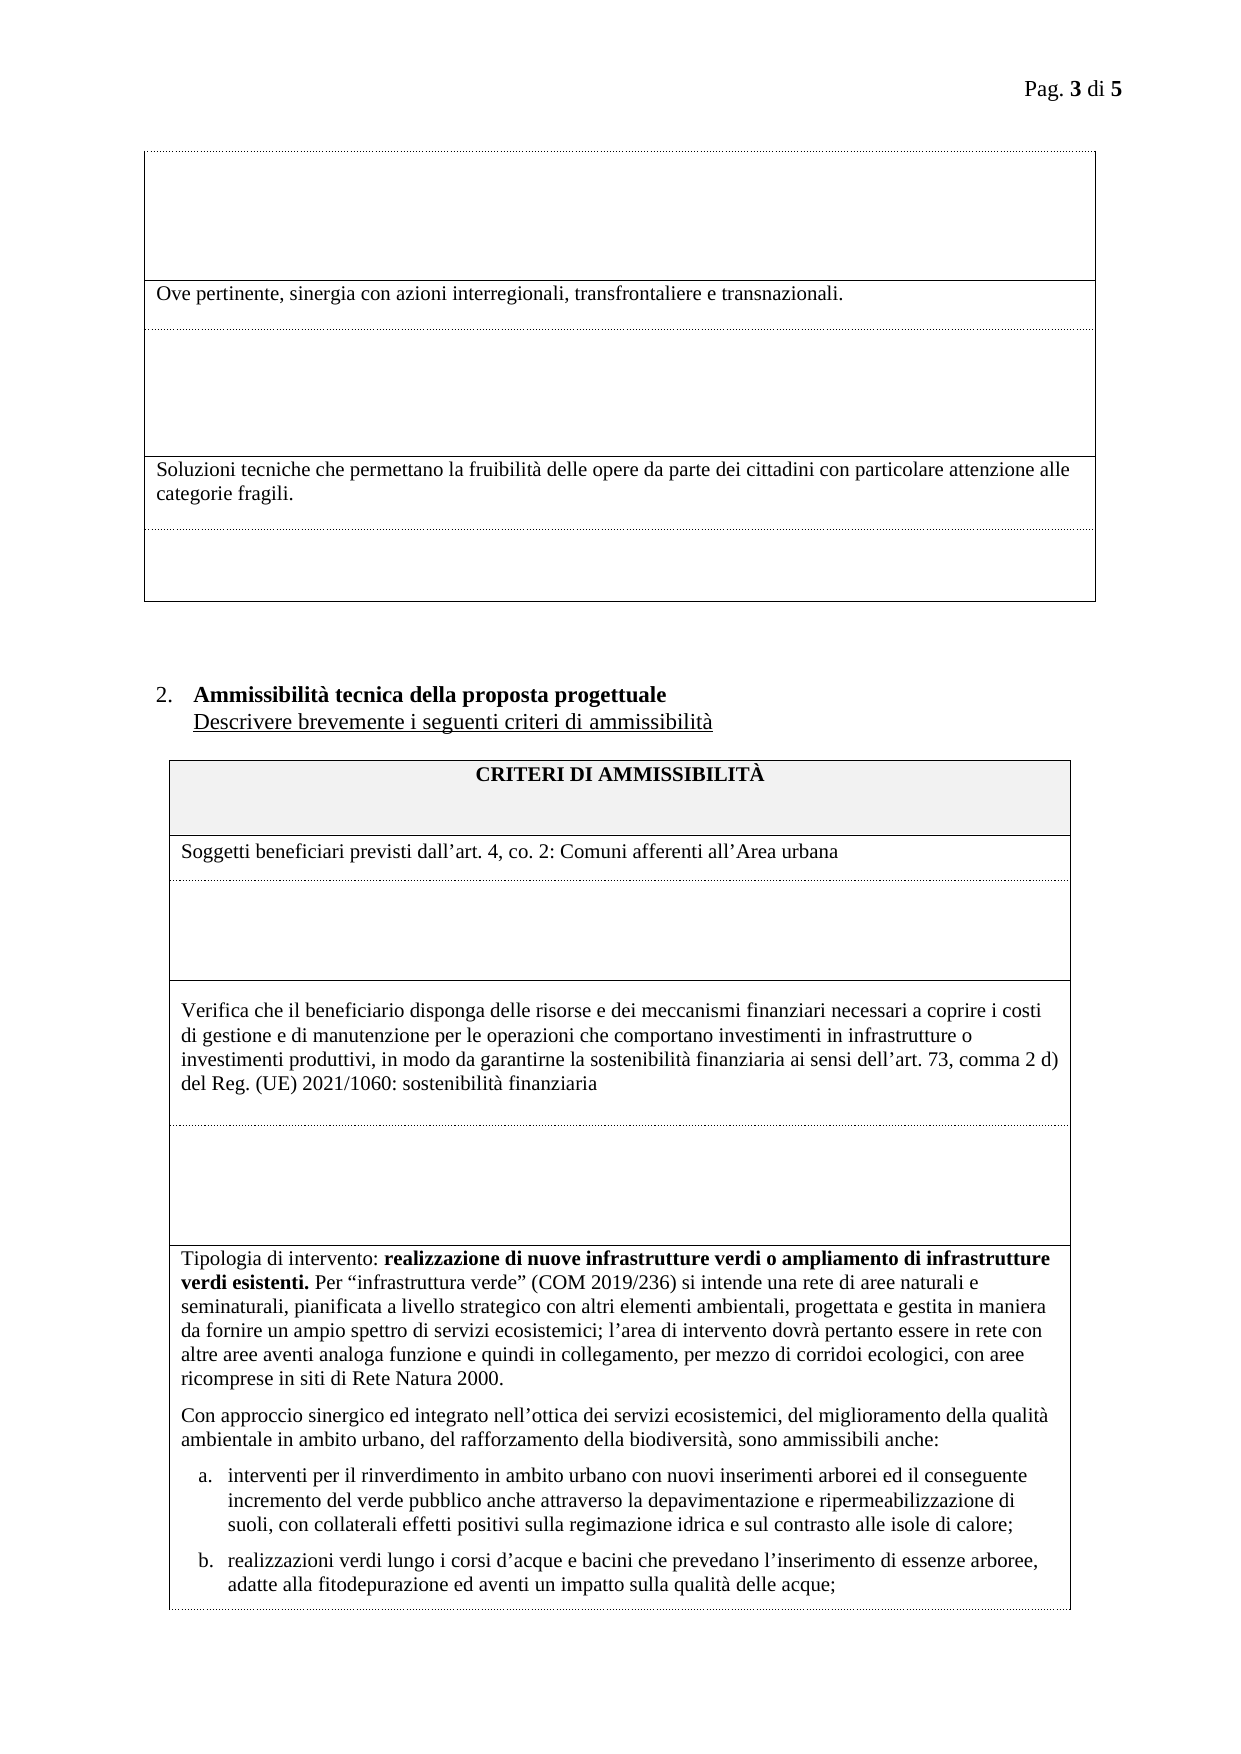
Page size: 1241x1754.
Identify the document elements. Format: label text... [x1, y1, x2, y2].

table_cell Verifica che il beneficiario disponga delle risorse e dei meccanismi finanziari necessari a coprire i costi di gestione e di manutenzione per le operazioni che comportano investimenti in infrastrutture o investimenti produttivi, in modo da garantirne la sostenibilità finanziaria ai sensi dell’art. 73, comma 2 d) del Reg. (UE) 2021/1060: sostenibilità finanziaria [170, 981, 1070, 1125]
table_cell [170, 1125, 1070, 1245]
table_cell [145, 151, 1095, 279]
table_header CRITERI DI AMMISSIBILITÀ [170, 761, 1070, 834]
table_cell Soggetti beneficiari previsti dall’art. 4, co. 2: Comuni afferenti all’Area urbana [170, 836, 1070, 880]
text Descrivere brevemente i seguenti criteri di ammissibilità [193, 708, 1122, 734]
table_cell [145, 529, 1095, 601]
table_cell [170, 880, 1070, 980]
table_cell Ove pertinente, sinergia con azioni interregionali, transfrontaliere e transnazionali. [145, 281, 1095, 329]
table_cell Soluzioni tecniche che permettano la fruibilità delle opere da parte dei cittadini con particolare attenzione alle categorie fragili. [145, 457, 1095, 529]
table_cell [145, 329, 1095, 456]
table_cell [170, 1246, 1070, 1609]
list Ammissibilità tecnica della proposta progettuale [156, 681, 1122, 708]
